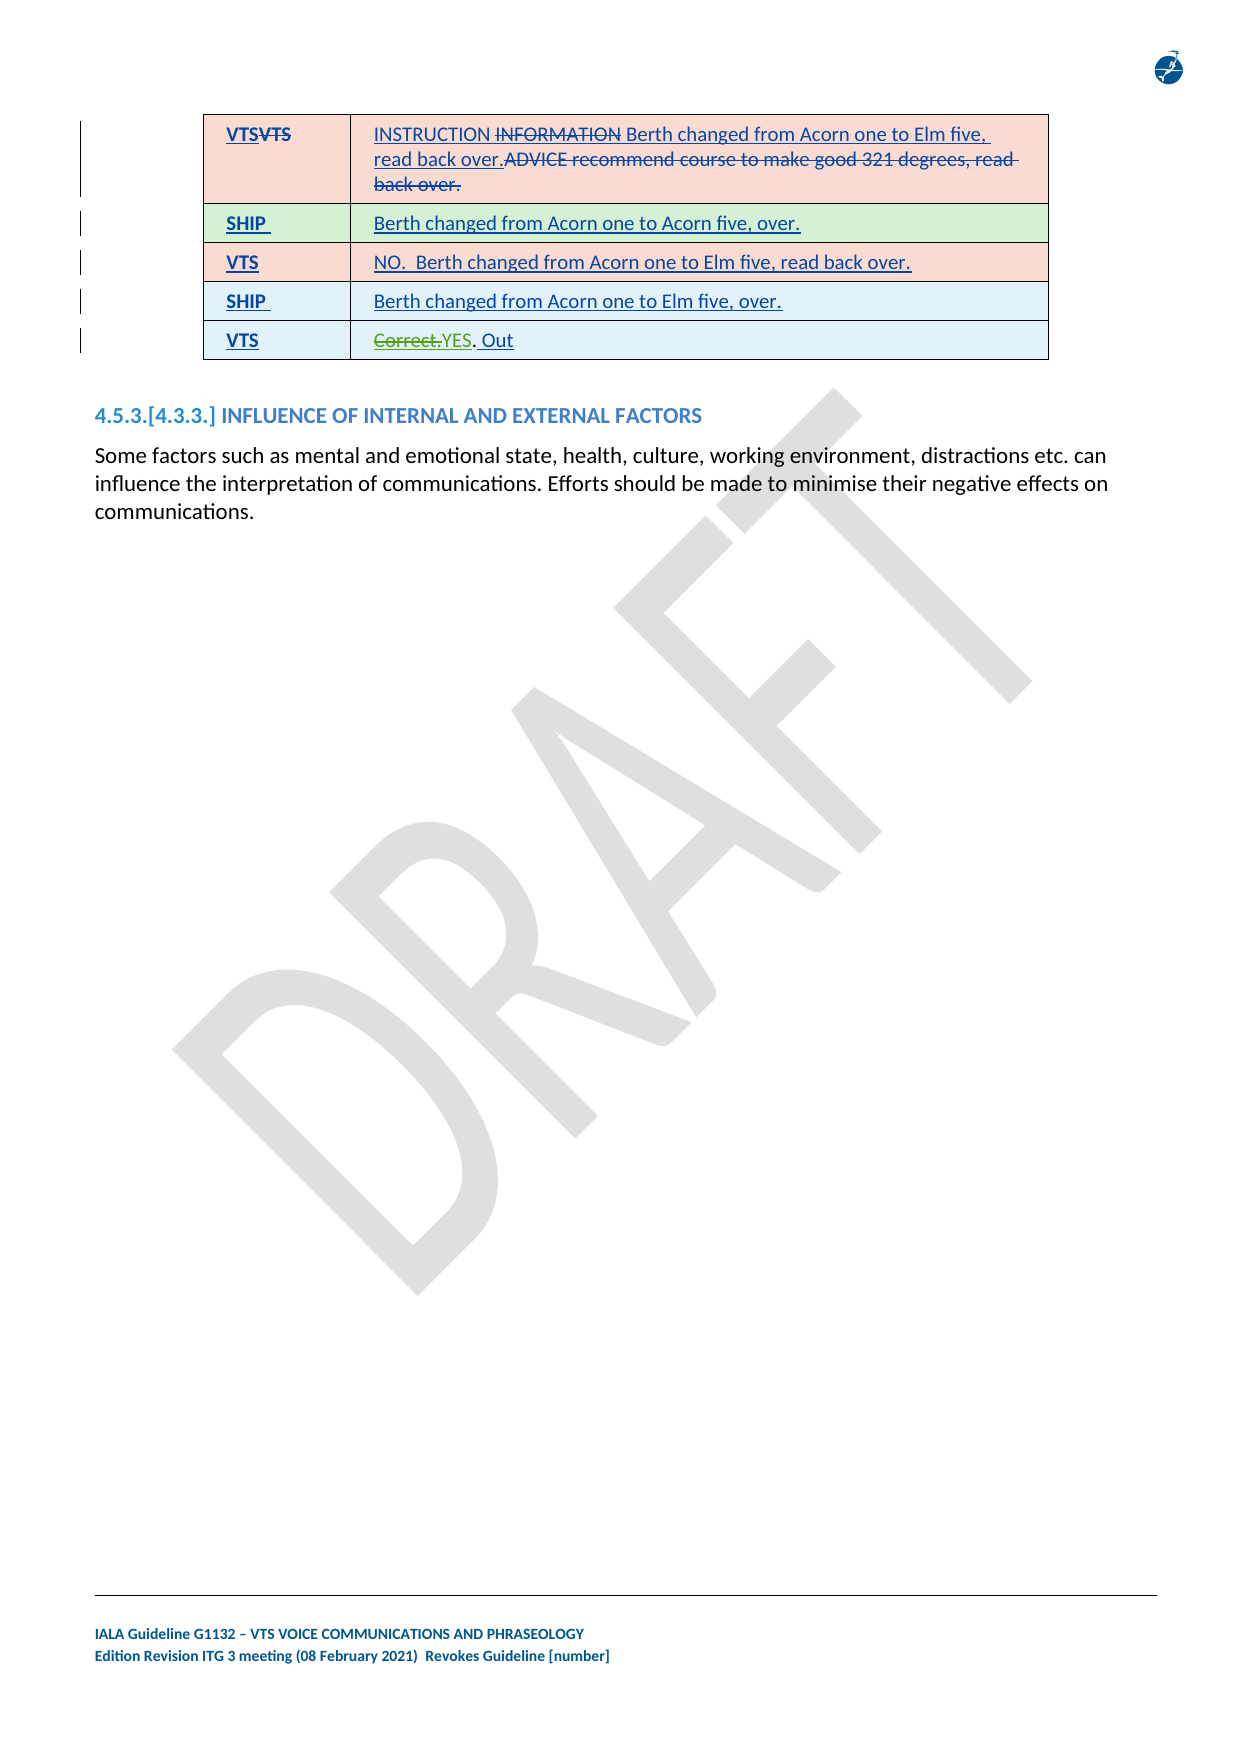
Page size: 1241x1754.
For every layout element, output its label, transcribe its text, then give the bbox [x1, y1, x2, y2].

subtitle INFLUENCE OF INTERNAL AND EXTERNAL FACTORS [94, 401, 1157, 429]
table_cell [351, 243, 1048, 281]
table_cell [204, 204, 350, 242]
table_cell [351, 204, 1048, 242]
table_header [351, 115, 1048, 203]
table_cell [204, 243, 350, 281]
table_header [204, 115, 350, 203]
picture [1123, 0, 1241, 119]
text Some factors such as mental and emotional state, health, culture, working environment, distractions etc. can influence the interpretation of communications. Efforts should be made to minimise their negative effects on communications. [94, 441, 1157, 525]
